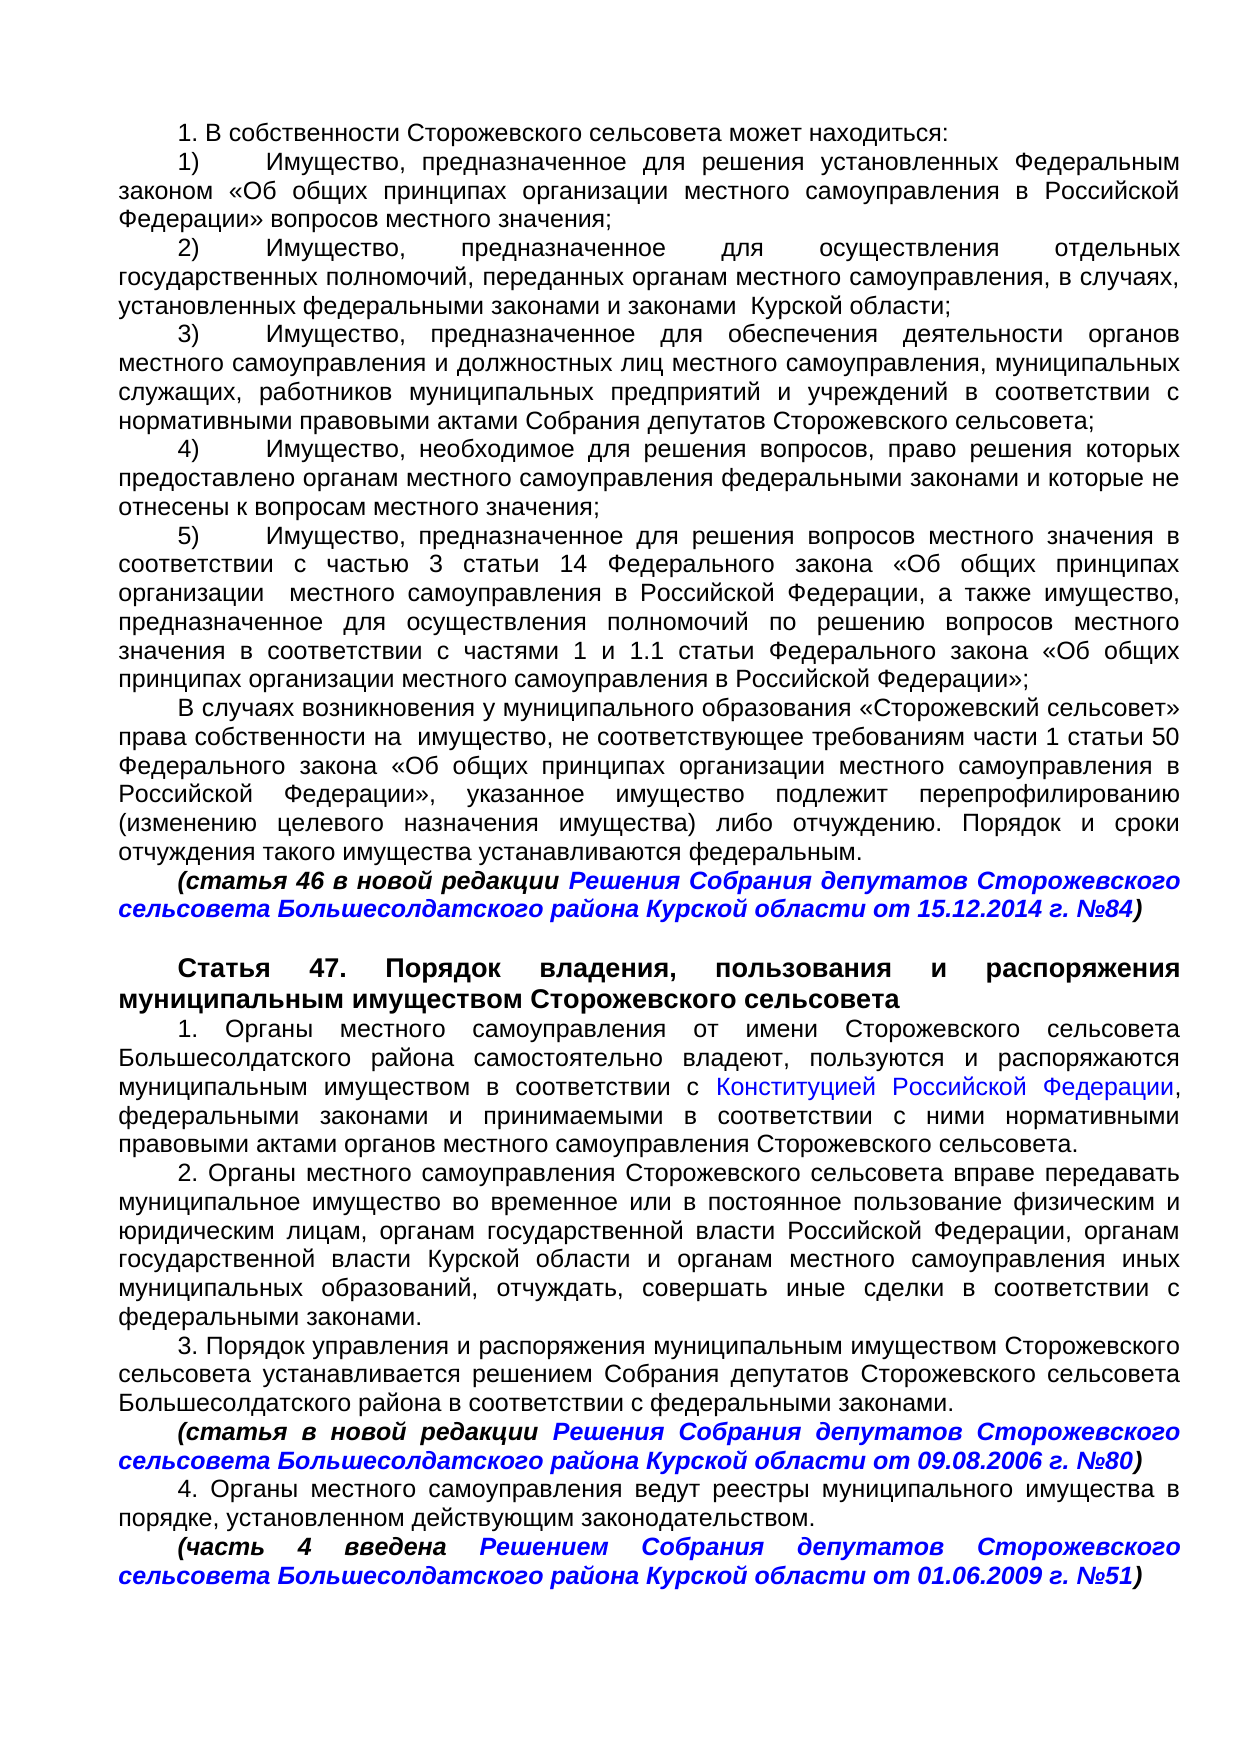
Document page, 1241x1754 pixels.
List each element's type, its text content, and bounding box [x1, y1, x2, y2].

text (статья 46 в новой редакции Решения Собрания депутатов Сторожевского сельсовета Большесолдатского района Курской области от 15.12.2014 г. №84) [118, 866, 1181, 923]
list Имущество, предназначенное для решения вопросов местного значения в соответствии с частью 3 статьи 14 Федерального закона «Об общих принципах организации местного самоуправления в Российской Федерации, а также имущество, предназначенное для осуществления полномочий по решению вопросов местного значения в соответствии с частями 1 и 1.1 статьи Федерального закона «Об общих принципах организации местного самоуправления в Российской Федерации»; [118, 521, 1181, 693]
text 1. Органы местного самоуправления от имени Сторожевского сельсовета Большесолдатского района самостоятельно владеют, пользуются и распоряжаются муниципальным имуществом в соответствии с Конституцией Российской Федерации, федеральными законами и принимаемыми в соответствии с ними нормативными правовыми актами органов местного самоуправления Сторожевского сельсовета. [118, 1014, 1181, 1158]
subtitle Статья 47. Порядок владения, пользования и распоряжения муниципальным имуществом Сторожевского сельсовета [118, 952, 1181, 1014]
text 2. Органы местного самоуправления Сторожевского сельсовета вправе передавать муниципальное имущество во временное или в постоянное пользование физическим и юридическим лицам, органам государственной власти Российской Федерации, органам государственной власти Курской области и органам местного самоуправления иных муниципальных образований, отчуждать, совершать иные сделки в соответствии с федеральными законами. [118, 1158, 1181, 1331]
list Имущество, предназначенное для решения установленных Федеральным законом «Об общих принципах организации местного самоуправления в Российской Федерации» вопросов местного значения; [118, 147, 1181, 233]
text В случаях возникновения у муниципального образования «Сторожевский сельсовет» права собственности на имущество, не соответствующее требованиям части 1 статьи 50 Федерального закона «Об общих принципах организации местного самоуправления в Российской Федерации», указанное имущество подлежит перепрофилированию (изменению целевого назначения имущества) либо отчуждению. Порядок и сроки отчуждения такого имущества устанавливаются федеральным. [118, 693, 1181, 866]
text 3. Порядок управления и распоряжения муниципальным имуществом Сторожевского сельсовета устанавливается решением Собрания депутатов Сторожевского сельсовета Большесолдатского района в соответствии с федеральными законами. [118, 1331, 1181, 1417]
text (часть 4 введена Решением Собрания депутатов Сторожевского сельсовета Большесолдатского района Курской области от 01.06.2009 г. №51) [118, 1532, 1181, 1589]
list Имущество, предназначенное для осуществления отдельных государственных полномочий, переданных органам местного самоуправления, в случаях, установленных федеральными законами и законами Курской области; [118, 233, 1181, 319]
text (статья в новой редакции Решения Собрания депутатов Сторожевского сельсовета Большесолдатского района Курской области от 09.08.2006 г. №80) [118, 1417, 1181, 1474]
list Имущество, предназначенное для обеспечения деятельности органов местного самоуправления и должностных лиц местного самоуправления, муниципальных служащих, работников муниципальных предприятий и учреждений в соответствии с нормативными правовыми актами Собрания депутатов Сторожевского сельсовета; [118, 319, 1181, 434]
list Имущество, необходимое для решения вопросов, право решения которых предоставлено органам местного самоуправления федеральными законами и которые не отнесены к вопросам местного значения; [118, 434, 1181, 521]
text 1. В собственности Сторожевского сельсовета может находиться: [118, 118, 1181, 147]
text 4. Органы местного самоуправления ведут реестры муниципального имущества в порядке, установленном действующим законодательством. [118, 1474, 1181, 1532]
